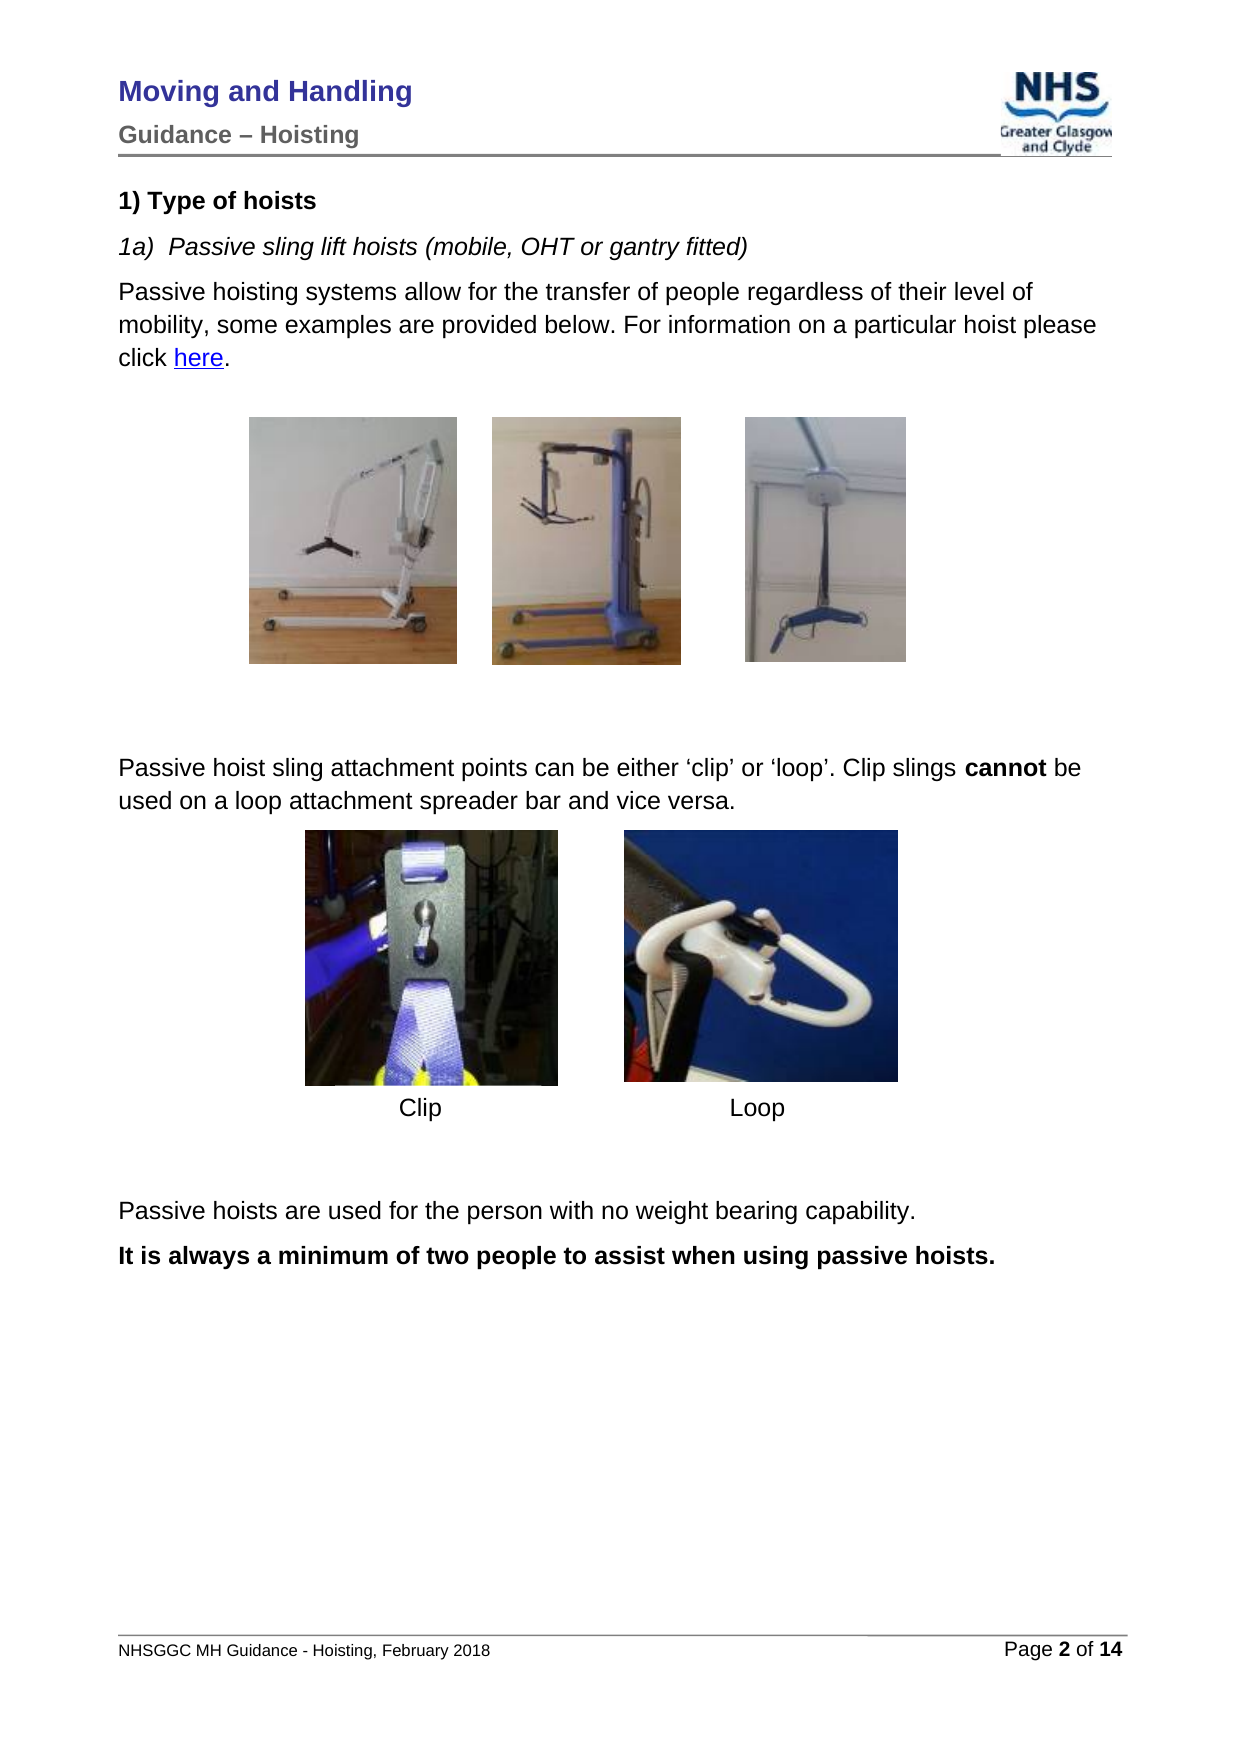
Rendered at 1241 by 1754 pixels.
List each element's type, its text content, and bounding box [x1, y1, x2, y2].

text 1a) Passive sling lift hoists (mobile, OHT or gantry fitted) [118, 232, 1122, 260]
picture [492, 417, 681, 665]
text It is always a minimum of two people to assist when using passive hoists. [118, 1241, 1122, 1270]
text 1) Type of hoists [118, 186, 1122, 215]
picture [305, 830, 558, 1086]
text Passive hoist sling attachment points can be either ‘clip’ or ‘loop’. Clip slings cannot be used on a loop attachment spreader bar and vice versa. [118, 753, 1122, 815]
text Passive hoists are used for the person with no weight bearing capability. [118, 1196, 1122, 1224]
text Passive hoisting systems allow for the transfer of people regardless of their level of mobility, some examples are provided below. For information on a particular hoist please click here. [118, 277, 1122, 372]
picture [249, 417, 457, 664]
picture [624, 830, 898, 1082]
picture [745, 417, 906, 662]
picture [999, 72, 1112, 153]
